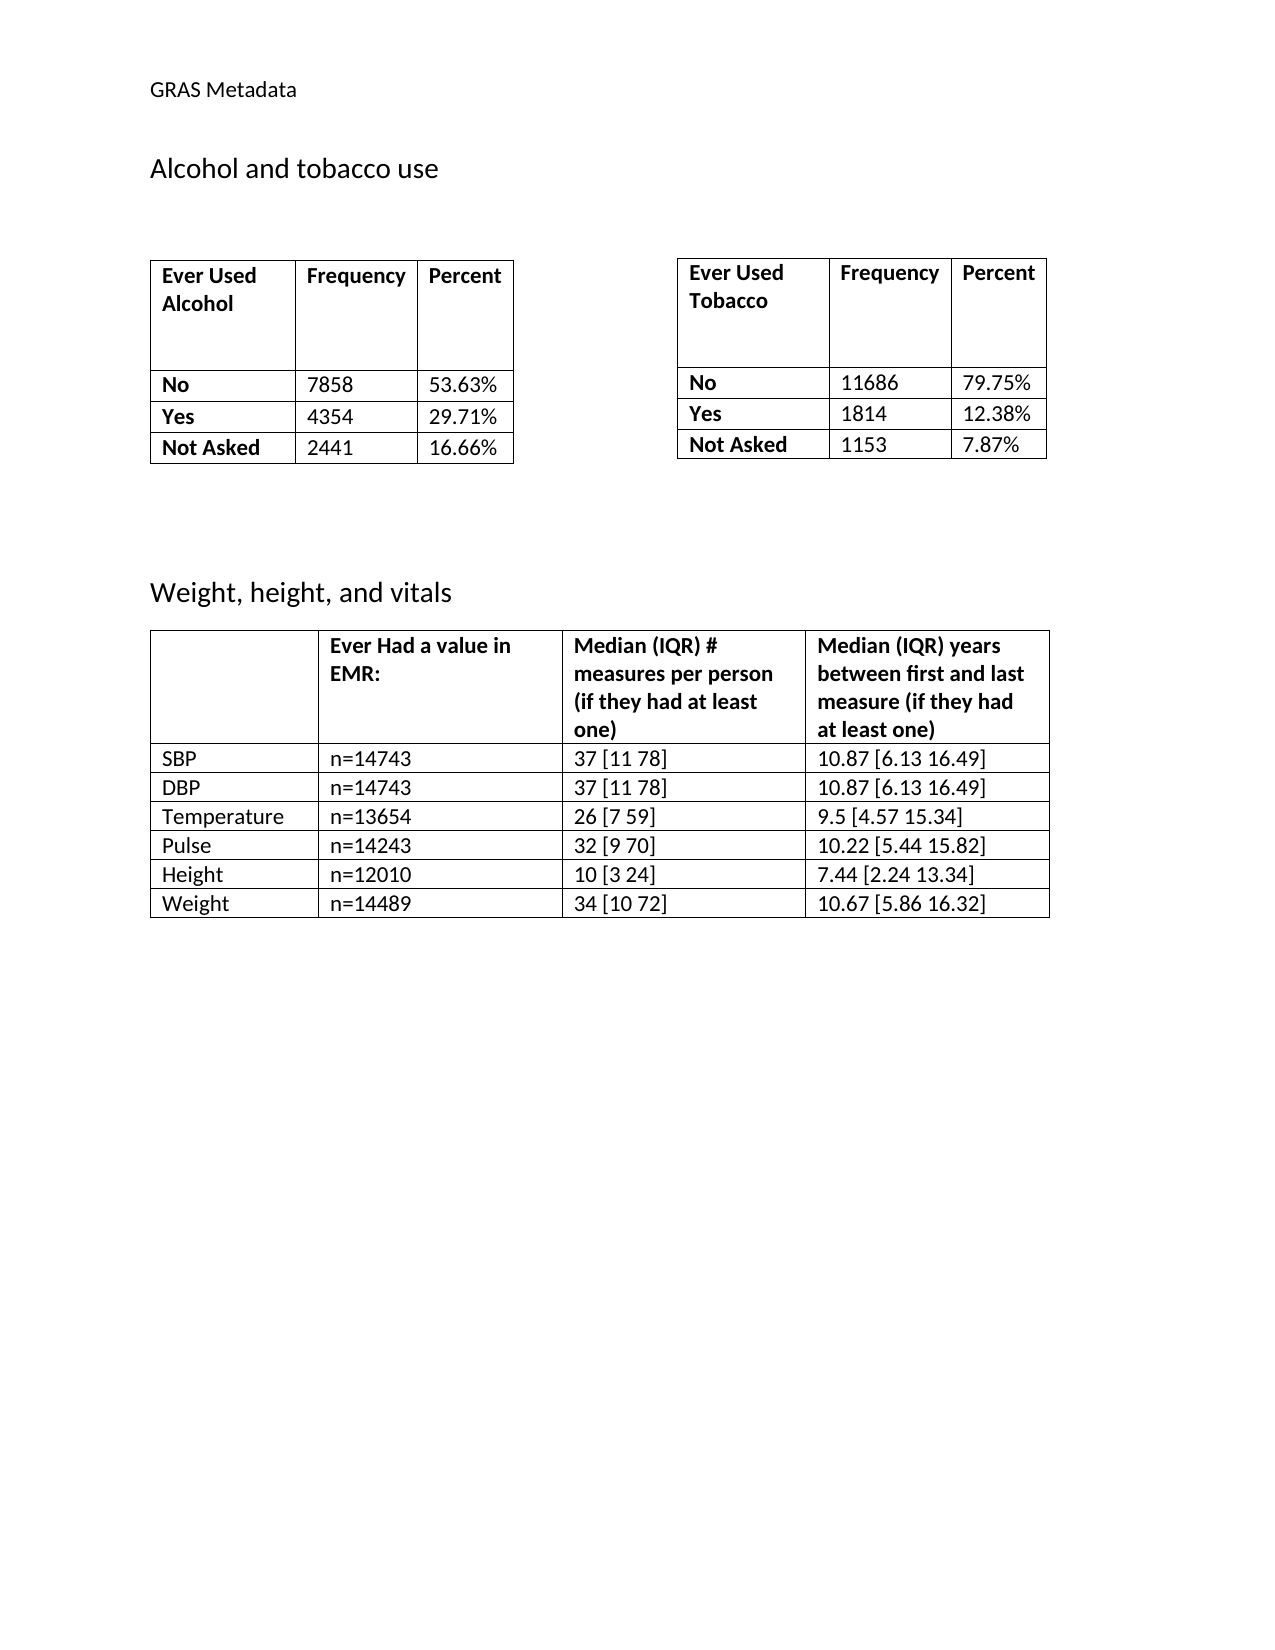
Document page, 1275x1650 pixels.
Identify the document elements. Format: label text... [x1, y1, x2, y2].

table_header Median (IQR) years between first and last measure (if they had at least one) [806, 631, 1049, 743]
table_cell DBP [151, 773, 318, 801]
table_cell Pulse [151, 831, 318, 859]
table_cell 79.75% [952, 368, 1046, 398]
table_cell 12.38% [952, 399, 1046, 429]
table_cell 16.66% [418, 433, 513, 463]
table_cell 9.5 [4.57 15.34] [806, 802, 1049, 830]
table_header Percent [952, 259, 1046, 367]
table_header Frequency [830, 259, 951, 367]
table_cell 7.87% [952, 430, 1046, 458]
table_cell n=14243 [319, 831, 562, 859]
table_cell 34 [10 72] [563, 889, 805, 917]
table_cell No [678, 368, 829, 398]
table_cell 1814 [830, 399, 951, 429]
table_cell No [151, 371, 295, 401]
table_header Percent [418, 261, 513, 369]
table_cell 10 [3 24] [563, 860, 805, 888]
table_cell 10.87 [6.13 16.49] [806, 773, 1049, 801]
table_cell SBP [151, 744, 318, 772]
table_cell Height [151, 860, 318, 888]
table_cell Not Asked [678, 430, 829, 458]
table_cell 32 [9 70] [563, 831, 805, 859]
table_cell 4354 [296, 402, 417, 432]
table_cell Temperature [151, 802, 318, 830]
table_header Ever Used Alcohol [151, 261, 295, 369]
table_cell 10.67 [5.86 16.32] [806, 889, 1049, 917]
table_cell 29.71% [418, 402, 513, 432]
table_cell n=13654 [319, 802, 562, 830]
table_cell 7858 [296, 371, 417, 401]
table_cell 37 [11 78] [563, 744, 805, 772]
table_cell 37 [11 78] [563, 773, 805, 801]
text Alcohol and tobacco use [150, 150, 1125, 186]
table_header [151, 631, 318, 743]
table_cell Yes [678, 399, 829, 429]
table_cell n=14743 [319, 744, 562, 772]
table_header Ever Had a value in EMR: [319, 631, 562, 743]
text Weight, height, and vitals [150, 574, 1125, 610]
table_cell 1153 [830, 430, 951, 458]
table_cell n=14743 [319, 773, 562, 801]
table_cell n=12010 [319, 860, 562, 888]
table_cell n=14489 [319, 889, 562, 917]
table_cell Weight [151, 889, 318, 917]
table_cell 11686 [830, 368, 951, 398]
table_cell 10.22 [5.44 15.82] [806, 831, 1049, 859]
table_header Frequency [296, 261, 417, 369]
table_header Median (IQR) # measures per person (if they had at least one) [563, 631, 805, 743]
table_cell 26 [7 59] [563, 802, 805, 830]
table_cell 7.44 [2.24 13.34] [806, 860, 1049, 888]
table_cell 53.63% [418, 371, 513, 401]
table_header Ever Used Tobacco [678, 259, 829, 367]
table_cell Yes [151, 402, 295, 432]
table_cell 10.87 [6.13 16.49] [806, 744, 1049, 772]
table_cell Not Asked [151, 433, 295, 463]
table_cell 2441 [296, 433, 417, 463]
